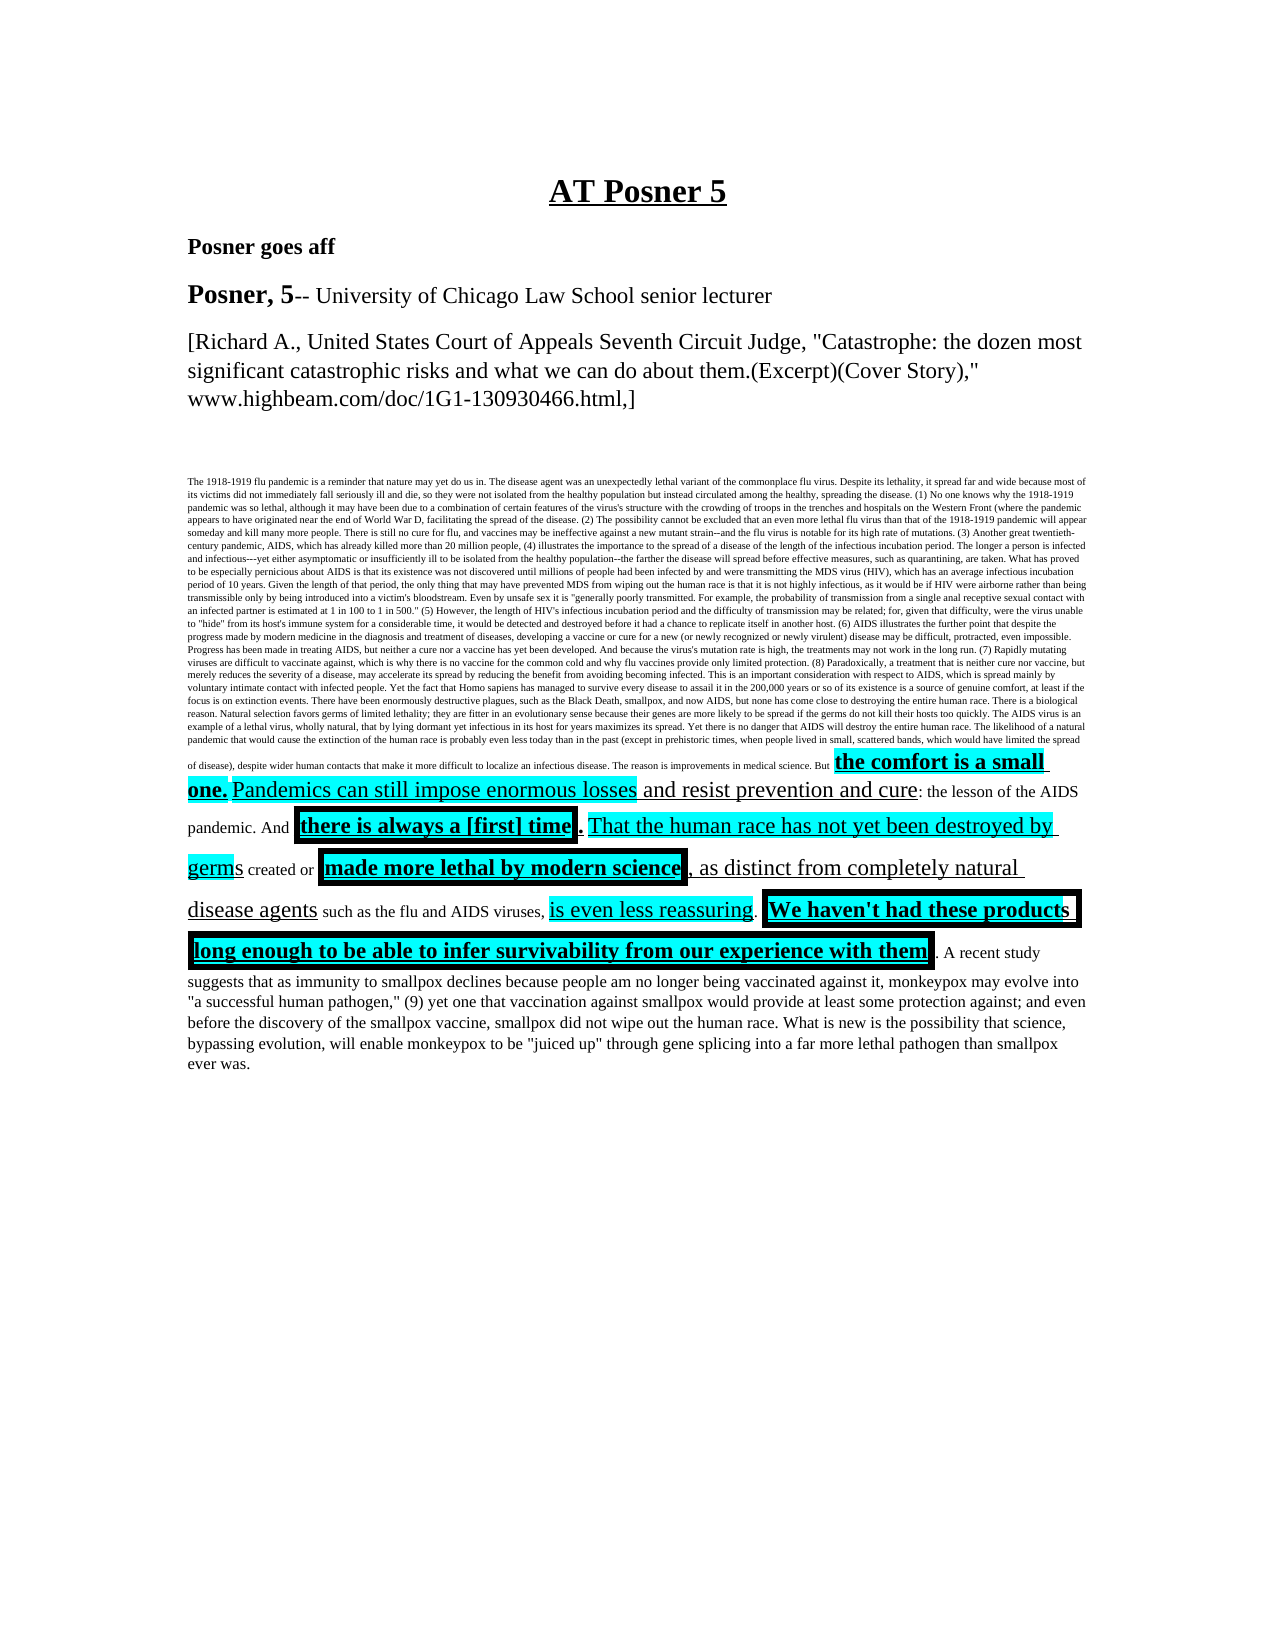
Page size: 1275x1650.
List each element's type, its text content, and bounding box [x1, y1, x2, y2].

text Posner, 5-- University of Chicago Law School senior lecturer [187, 278, 1087, 309]
text Posner goes aff [187, 233, 1087, 259]
text AT Posner 5 [187, 171, 1087, 209]
text [Richard A., United States Court of Appeals Seventh Circuit Judge, "Catastrophe: the dozen most significant catastrophic risks and what we can do about them.(Excerpt)(Cover Story)," www.highbeam.com/doc/1G1-130930466.html,] [187, 328, 1087, 412]
text The 1918-1919 flu pandemic is a reminder that nature may yet do us in. The disease agent was an unexpectedly lethal variant of the commonplace flu virus. Despite its lethality, it spread far and wide because most of its victims did not immediately fall seriously ill and die, so they were not isolated from the healthy population but instead circulated among the healthy, spreading the disease. (1) No one knows why the 1918-1919 pandemic was so lethal, although it may have been due to a combination of certain features of the virus's structure with the crowding of troops in the trenches and hospitals on the Western Front (where the pandemic appears to have originated near the end of World War D, facilitating the spread of the disease. (2) The possibility cannot be excluded that an even more lethal flu virus than that of the 1918-1919 pandemic will appear someday and kill many more people. There is still no cure for flu, and vaccines may be ineffective against a new mutant strain--and the flu virus is notable for its high rate of mutations. (3) Another great twentieth-century pandemic, AIDS, which has already killed more than 20 million people, (4) illustrates the importance to the spread of a disease of the length of the infectious incubation period. The longer a person is infected and infectious---yet either asymptomatic or insufficiently ill to be isolated from the healthy population--the farther the disease will spread before effective measures, such as quarantining, are taken. What has proved to be especially pernicious about AIDS is that its existence was not discovered until millions of people had been infected by and were transmitting the MDS virus (HIV), which has an average infectious incubation period of 10 years. Given the length of that period, the only thing that may have prevented MDS from wiping out the human race is that it is not highly infectious, as it would be if HIV were airborne rather than being transmissible only by being introduced into a victim's bloodstream. Even by unsafe sex it is "generally poorly transmitted. For example, the probability of transmission from a single anal receptive sexual contact with an infected partner is estimated at 1 in 100 to 1 in 500." (5) However, the length of HIV's infectious incubation period and the difficulty of transmission may be related; for, given that difficulty, were the virus unable to "hide" from its host's immune system for a considerable time, it would be detected and destroyed before it had a chance to replicate itself in another host. (6) AIDS illustrates the further point that despite the progress made by modern medicine in the diagnosis and treatment of diseases, developing a vaccine or cure for a new (or newly recognized or newly virulent) disease may be difficult, protracted, even impossible. Progress has been made in treating AIDS, but neither a cure nor a vaccine has yet been developed. And because the virus's mutation rate is high, the treatments may not work in the long run. (7) Rapidly mutating viruses are difficult to vaccinate against, which is why there is no vaccine for the common cold and why flu vaccines provide only limited protection. (8) Paradoxically, a treatment that is neither cure nor vaccine, but merely reduces the severity of a disease, may accelerate its spread by reducing the benefit from avoiding becoming infected. This is an important consideration with respect to AIDS, which is spread mainly by voluntary intimate contact with infected people. Yet the fact that Homo sapiens has managed to survive every disease to assail it in the 200,000 years or so of its existence is a source of genuine comfort, at least if the focus is on extinction events. There have been enormously destructive plagues, such as the Black Death, smallpox, and now AIDS, but none has come close to destroying the entire human race. There is a biological reason. Natural selection favors germs of limited lethality; they are fitter in an evolutionary sense because their genes are more likely to be spread if the germs do not kill their hosts too quickly. The AIDS virus is an example of a lethal virus, wholly natural, that by lying dormant yet infectious in its host for years maximizes its spread. Yet there is no danger that AIDS will destroy the entire human race. The likelihood of a natural pandemic that would cause the extinction of the human race is probably even less today than in the past (except in prehistoric times, when people lived in small, scattered bands, which would have limited the spread of disease), despite wider human contacts that make it more difficult to localize an infectious disease. The reason is improvements in medical science. But the comfort is a small one. Pandemics can still impose enormous losses and resist prevention and cure: the lesson of the AIDS pandemic. And there is always a [first] time. That the human race has not yet been destroyed by germs created or made more lethal by modern science, as distinct from completely natural disease agents such as the flu and AIDS viruses, is even less reassuring. We haven't had these products long enough to be able to infer survivability from our experience with them. A recent study suggests that as immunity to smallpox declines because people am no longer being vaccinated against it, monkeypox may evolve into "a successful human pathogen," (9) yet one that vaccination against smallpox would provide at least some protection against; and even before the discovery of the smallpox vaccine, smallpox did not wipe out the human race. What is new is the possibility that science, bypassing evolution, will enable monkeypox to be "juiced up" through gene splicing into a far more lethal pathogen than smallpox ever was. [187, 475, 1087, 1073]
